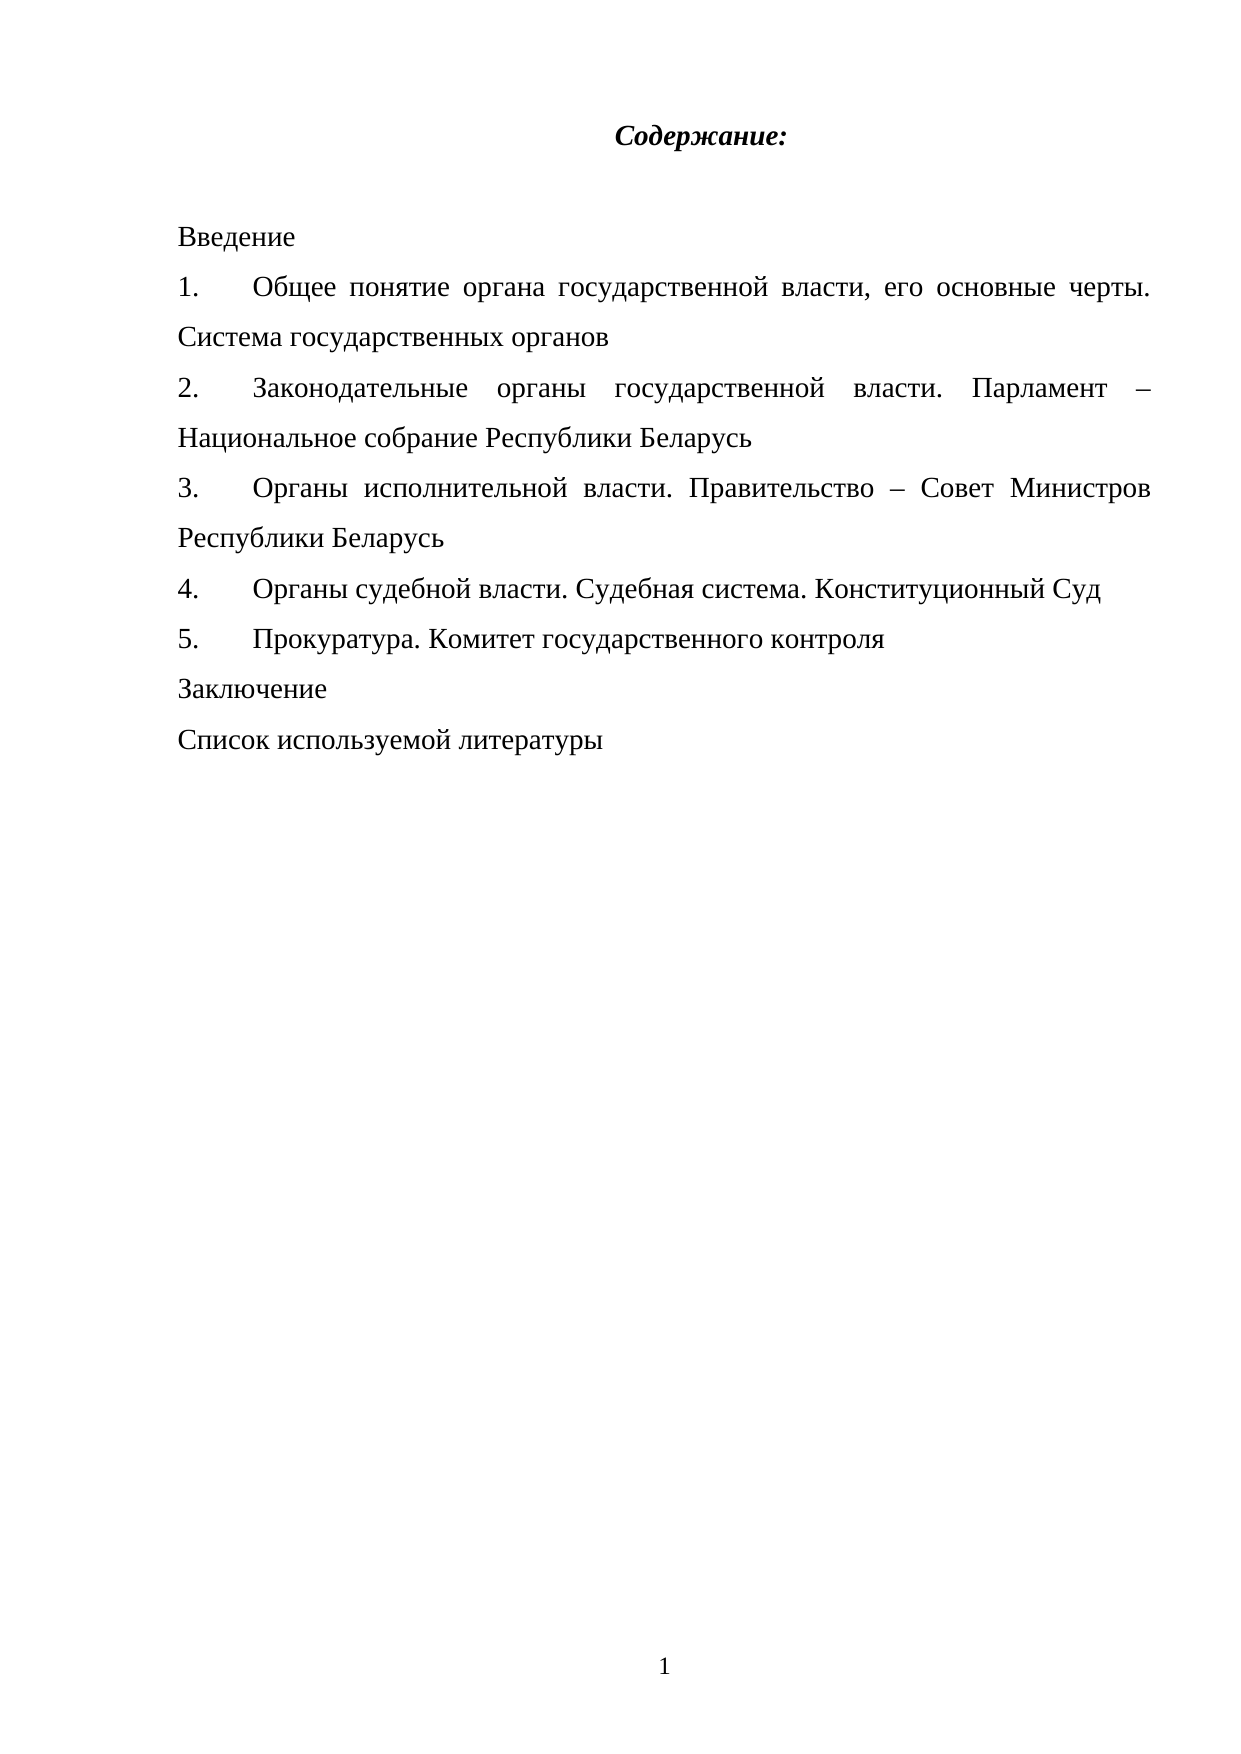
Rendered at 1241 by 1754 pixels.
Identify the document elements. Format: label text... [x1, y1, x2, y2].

list Прокуратура. Комитет государственного контроля [177, 621, 1152, 655]
text Заключение [177, 672, 1152, 705]
text Список используемой литературы [177, 722, 1152, 755]
text Содержание: [177, 118, 1152, 152]
list Общее понятие органа государственной власти, его основные черты. Система государственных органов [177, 269, 1152, 353]
list Органы исполнительной власти. Правительство – Совет Министров Республики Беларусь [177, 470, 1152, 554]
list Законодательные органы государственной власти. Парламент – Национальное собрание Республики Беларусь [177, 370, 1152, 453]
list Органы судебной власти. Судебная система. Конституционный Суд [177, 571, 1152, 604]
text Введение [177, 219, 1152, 252]
